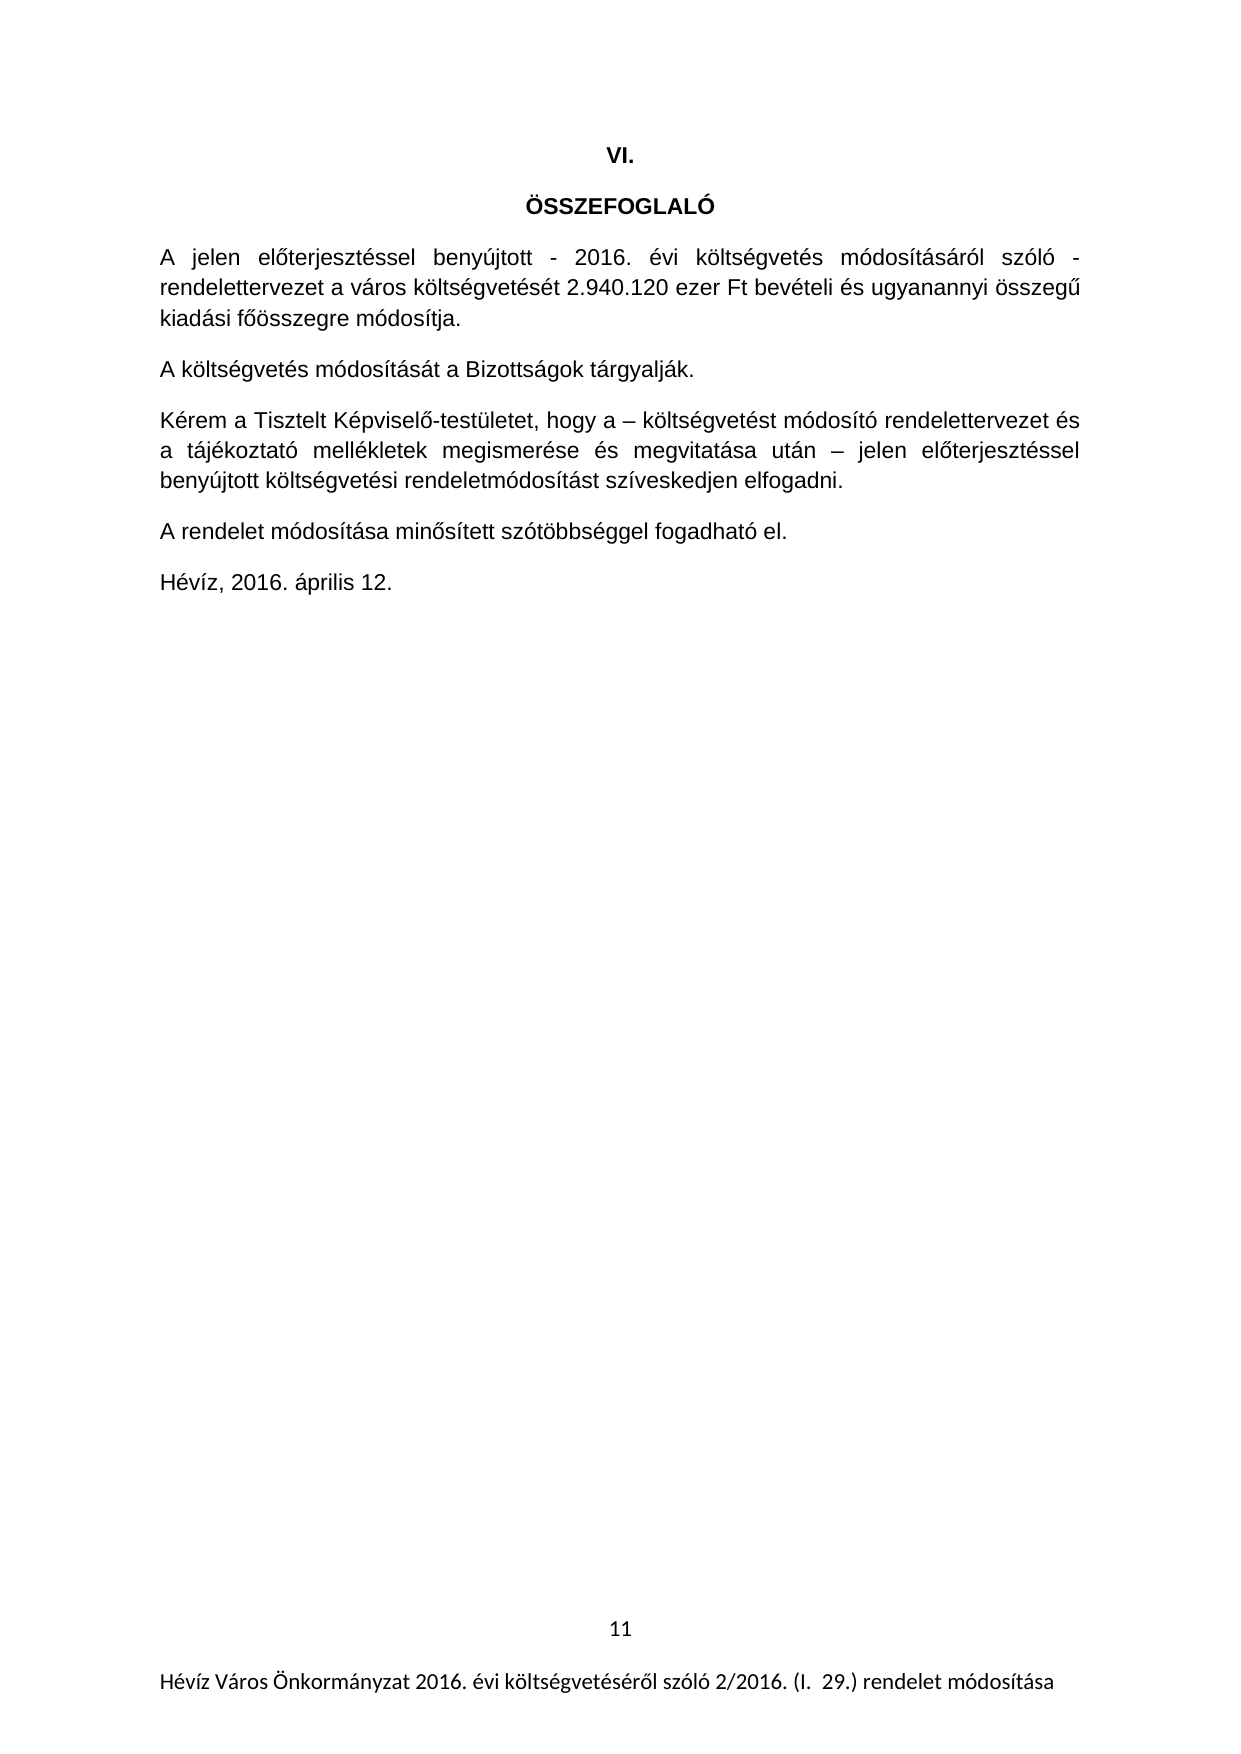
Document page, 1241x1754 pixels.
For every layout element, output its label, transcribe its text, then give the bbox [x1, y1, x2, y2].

text Hévíz, 2016. április 12. [159, 569, 1081, 595]
text A jelen előterjesztéssel benyújtott - 2016. évi költségvetés módosításáról szóló - rendelettervezet a város költségvetését 2.940.120 ezer Ft bevételi és ugyanannyi összegű kiadási főösszegre módosítja. [159, 244, 1081, 331]
text A rendelet módosítása minősített szótöbbséggel fogadható el. [159, 518, 1081, 544]
text VI. [159, 142, 1081, 168]
text A költségvetés módosítását a Bizottságok tárgyalják. [159, 356, 1081, 382]
text Kérem a Tisztelt Képviselő-testületet, hogy a – költségvetést módosító rendelettervezet és a tájékoztató mellékletek megismerése és megvitatása után – jelen előterjesztéssel benyújtott költségvetési rendeletmódosítást szíveskedjen elfogadni. [159, 407, 1081, 493]
text ÖSSZEFOGLALÓ [159, 193, 1081, 219]
